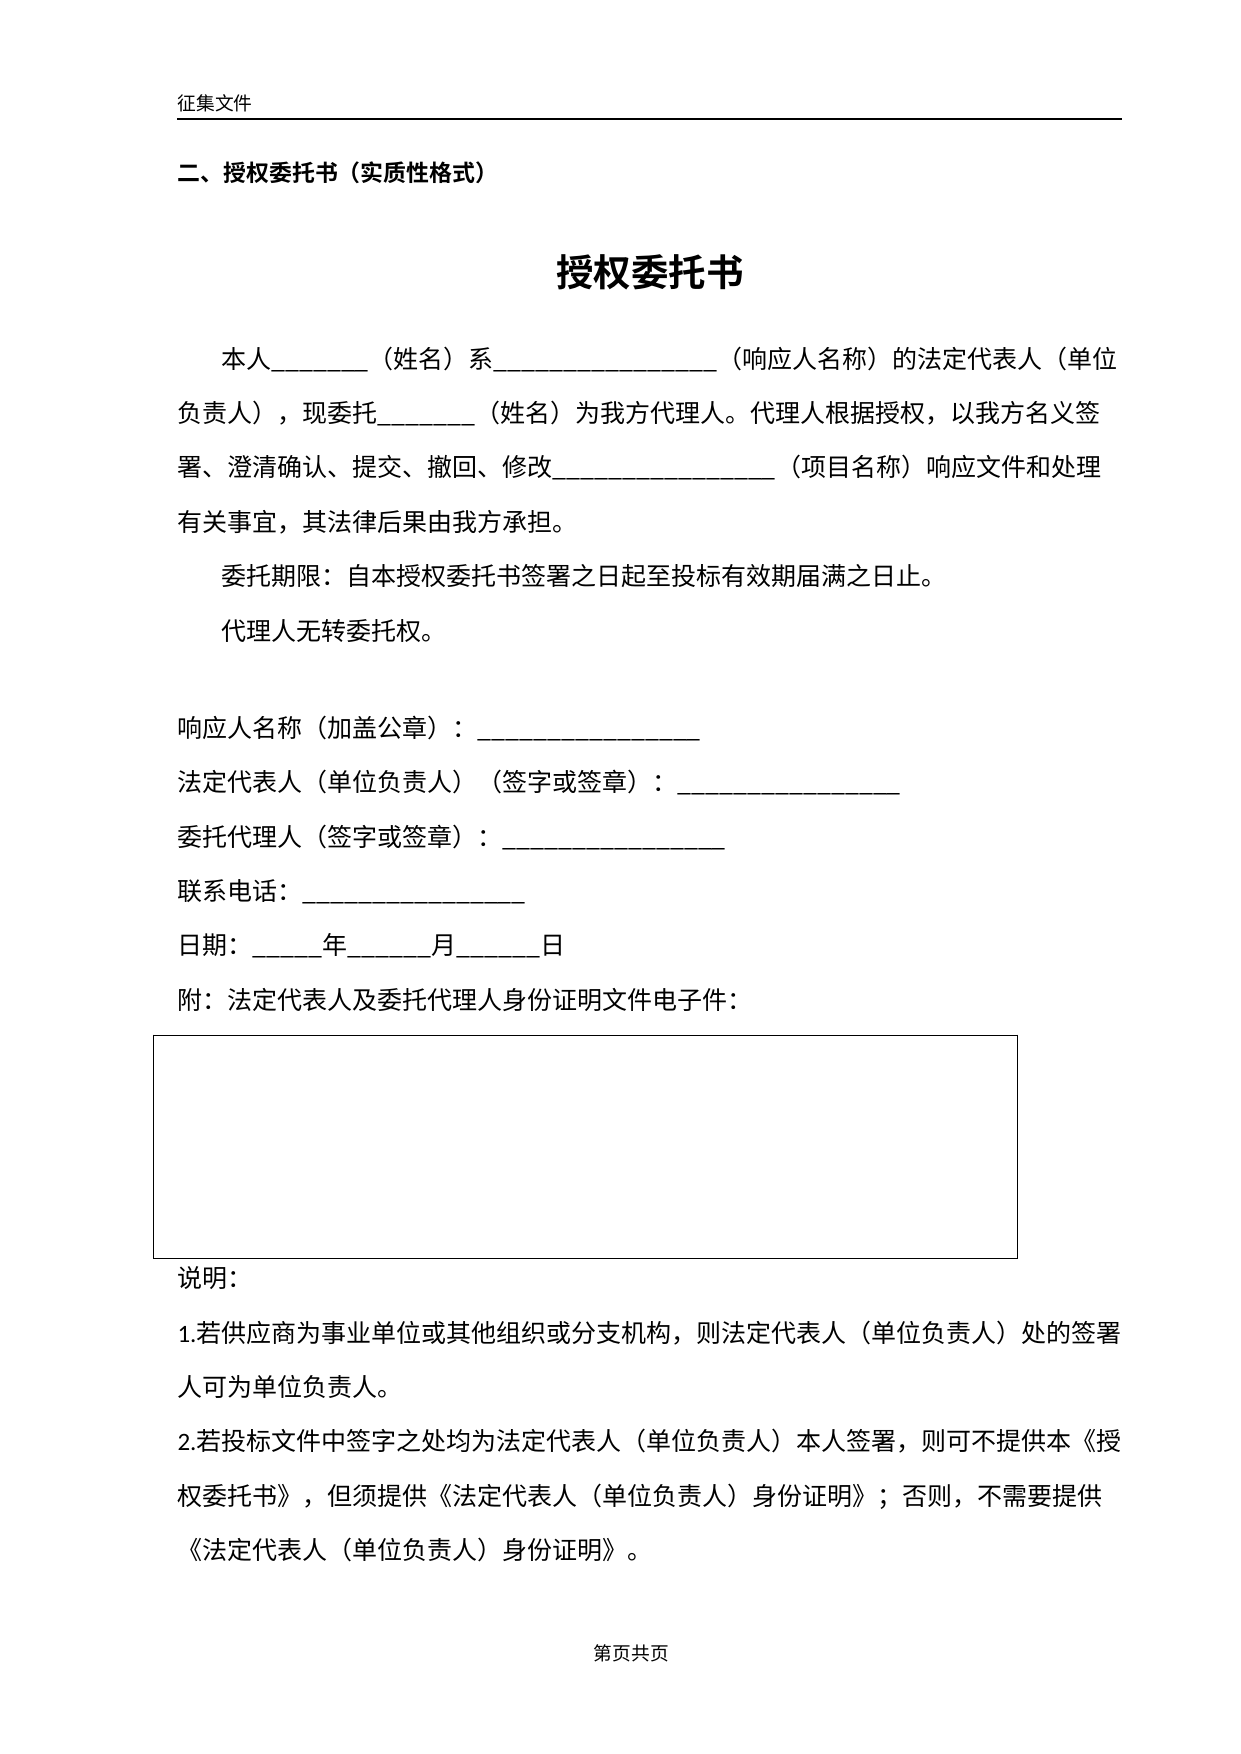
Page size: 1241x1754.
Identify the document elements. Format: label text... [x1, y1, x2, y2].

text 附：法定代表人及委托代理人身份证明文件电子件： [177, 980, 1122, 1016]
text 联系电话：________________ [177, 871, 1122, 908]
text 授权委托书 [177, 256, 1122, 293]
list 授权委托书（实质性格式） [177, 148, 1122, 189]
text 法定代表人（单位负责人）（签字或签章）：________________ [177, 763, 1122, 799]
text 2.若投标文件中签字之处均为法定代表人（单位负责人）本人签署，则可不提供本《授权委托书》，但须提供《法定代表人（单位负责人）身份证明》；否则，不需要提供《法定代表人（单位负责人）身份证明》。 [177, 1422, 1122, 1567]
text 本人_______（姓名）系________________（响应人名称）的法定代表人（单位负责人），现委托_______（姓名）为我方代理人。代理人根据授权，以我方名义签署、澄清确认、提交、撤回、修改________________（项目名称）响应文件和处理有关事宜，其法律后果由我方承担。 [177, 339, 1122, 538]
text 日期：_____年______月______日 [177, 926, 1122, 962]
text 委托期限：自本授权委托书签署之日起至投标有效期届满之日止。 [177, 557, 1122, 593]
text 响应人名称（加盖公章）：________________ [177, 708, 1122, 744]
text 委托代理人（签字或签章）：________________ [177, 817, 1122, 853]
text 代理人无转委托权。 [177, 611, 1122, 693]
table_header [154, 1036, 1017, 1258]
text 1.若供应商为事业单位或其他组织或分支机构，则法定代表人（单位负责人）处的签署人可为单位负责人。 [177, 1313, 1122, 1404]
text 说明： [177, 1259, 1122, 1295]
